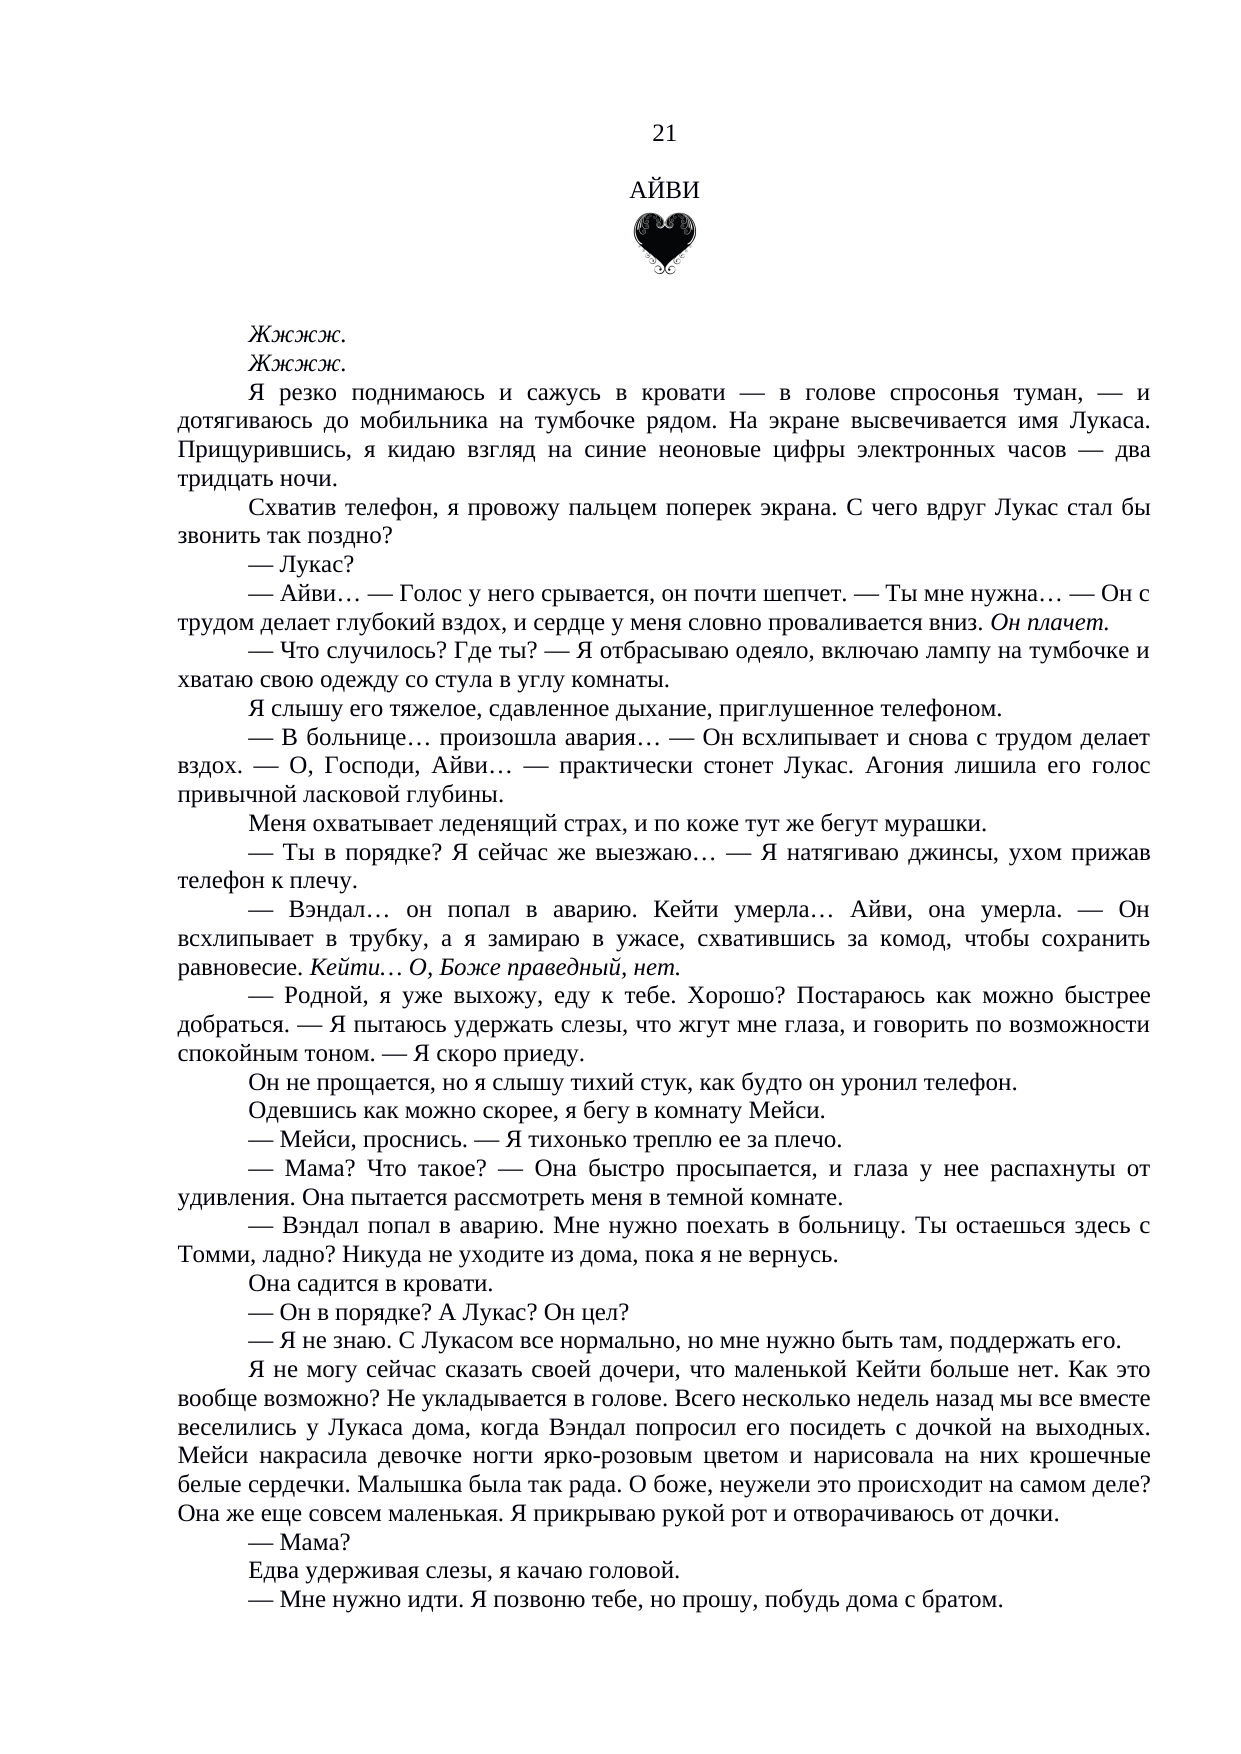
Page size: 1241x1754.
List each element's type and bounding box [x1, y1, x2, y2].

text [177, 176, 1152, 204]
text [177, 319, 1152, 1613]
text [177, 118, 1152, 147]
picture [632, 211, 697, 276]
